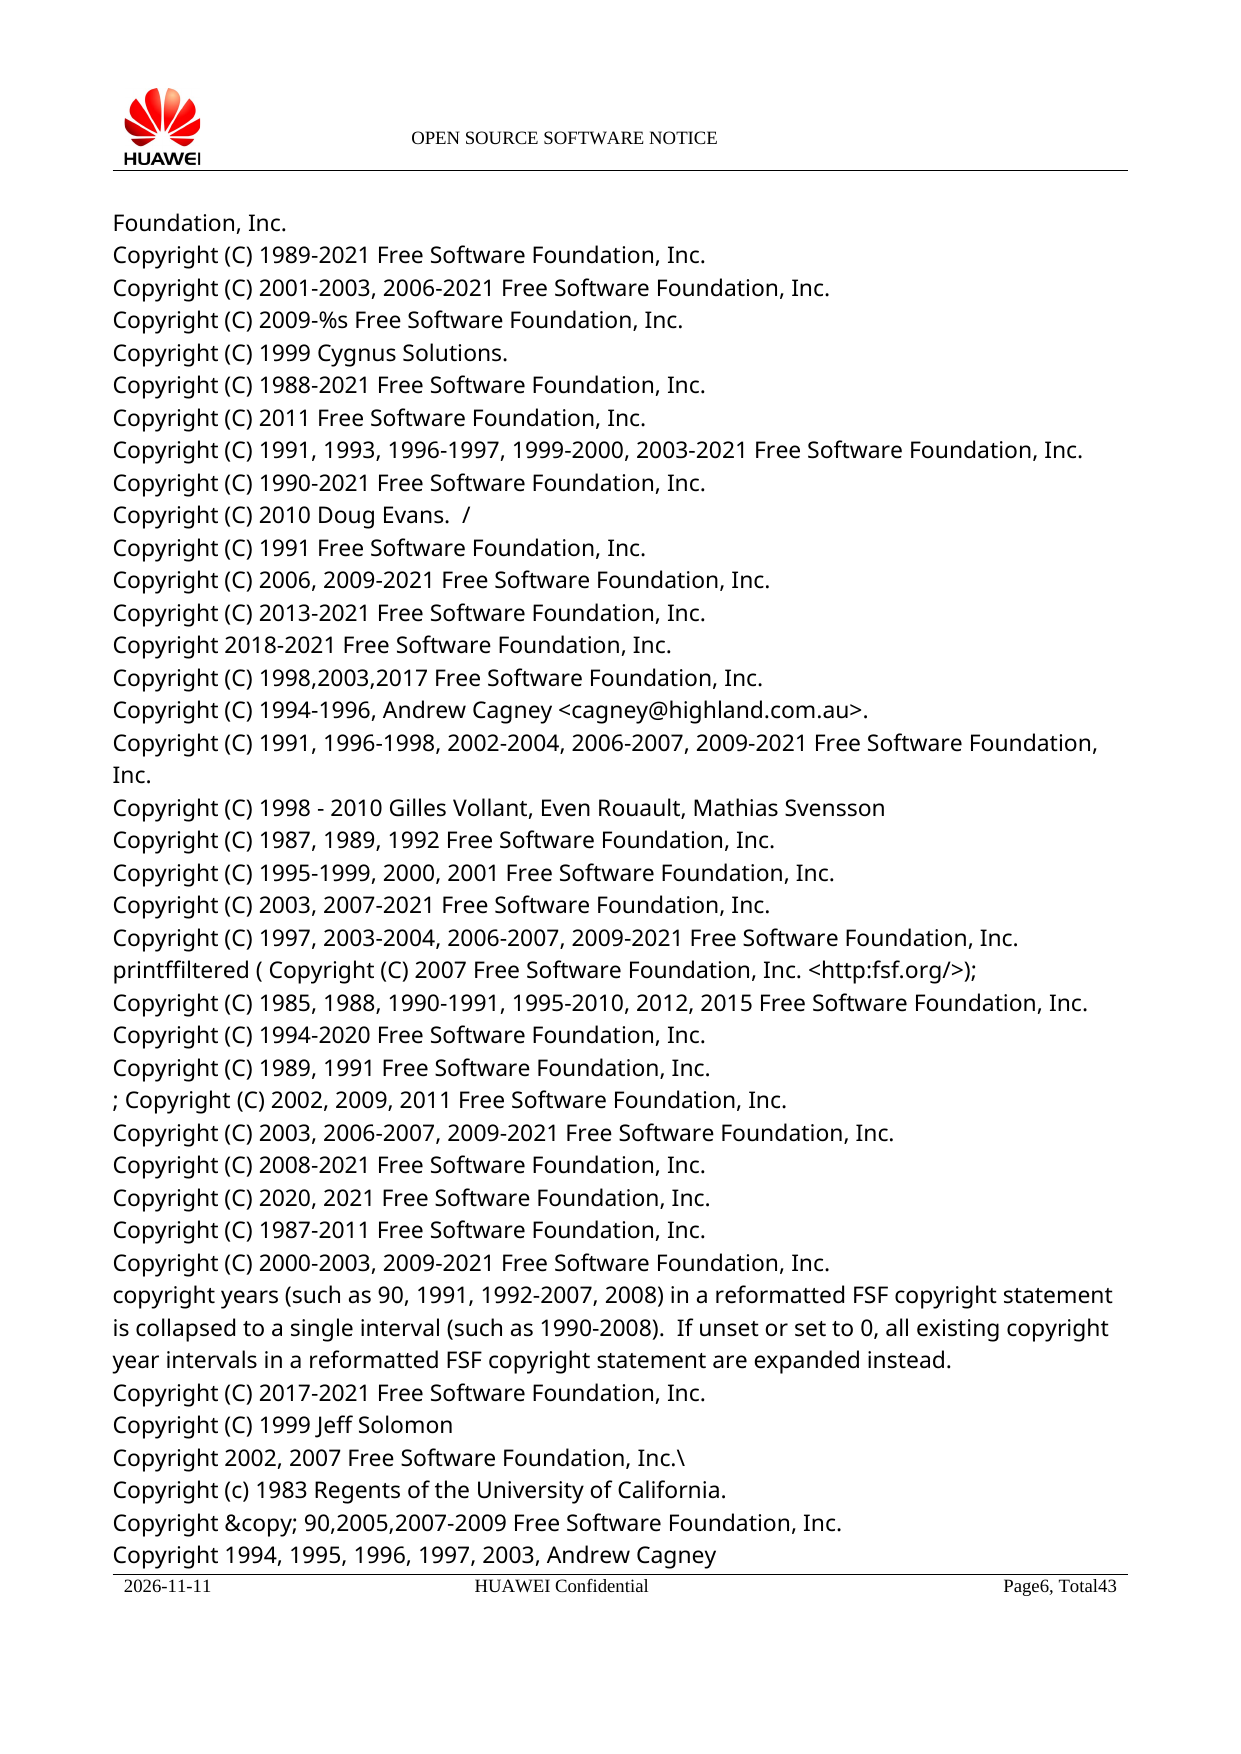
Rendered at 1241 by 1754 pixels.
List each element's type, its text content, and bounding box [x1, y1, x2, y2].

picture [124, 88, 201, 165]
